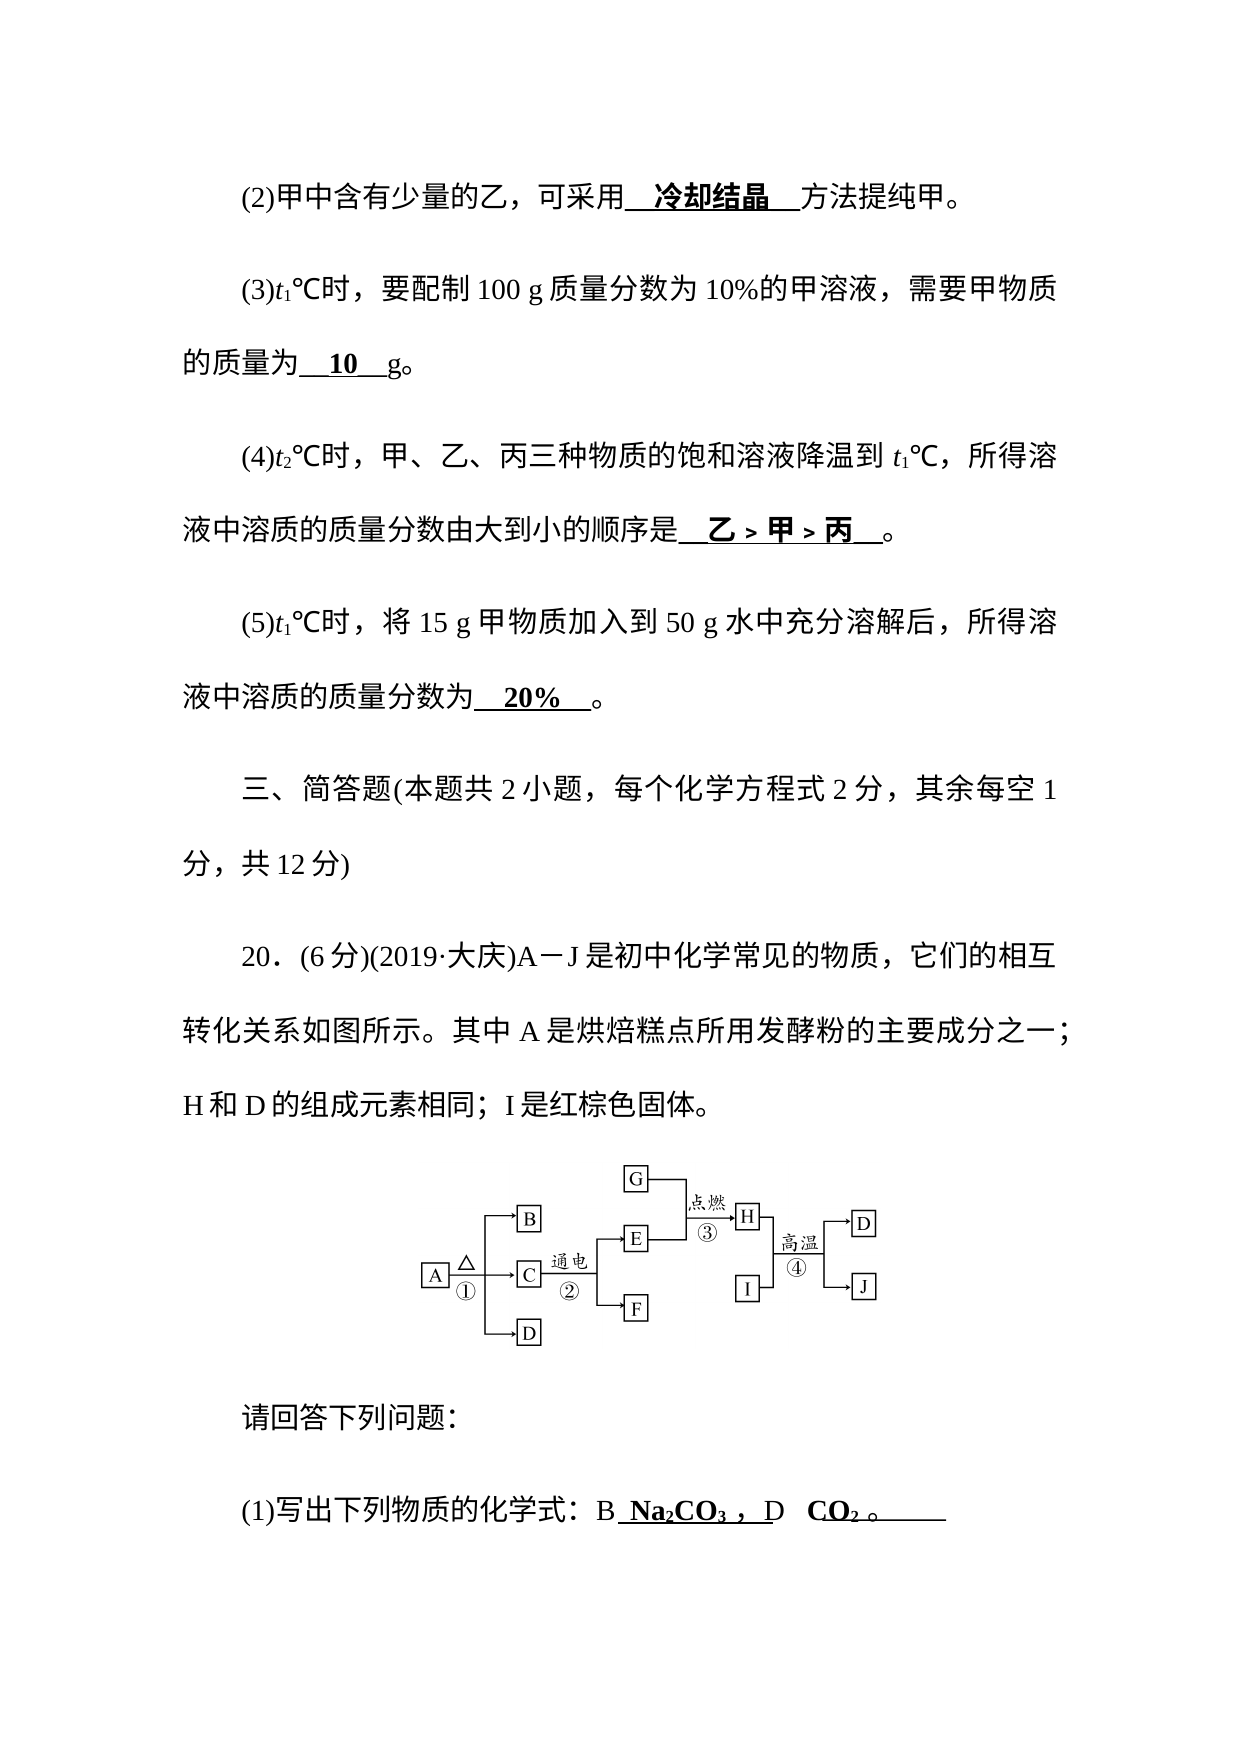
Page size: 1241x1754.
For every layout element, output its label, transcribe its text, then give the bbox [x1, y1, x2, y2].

text 三、简答题(本题共2小题，每个化学方程式2分，其余每空1分，共12分) [183, 754, 1058, 894]
text (5)t1℃时，将15 g甲物质加入到50 g水中充分溶解后，所得溶液中溶质的质量分数为__20%__。 [183, 588, 1058, 727]
text (2)甲中含有少量的乙，可采用__冷却结晶__方法提纯甲。 [183, 162, 1058, 227]
text 请回答下列问题： [183, 1383, 1058, 1448]
text (4)t2℃时，甲、乙、丙三种物质的饱和溶液降温到t1℃，所得溶液中溶质的质量分数由大到小的顺序是__乙﹥甲﹥丙__。 [183, 421, 1058, 561]
text (1)写出下列物质的化学式：B Na2CO3 ，D CO2 。 [183, 1475, 1058, 1540]
text (3)t1℃时，要配制100 g质量分数为10%的甲溶液，需要甲物质的质量为__10__g。 [183, 254, 1058, 394]
picture [417, 1162, 881, 1349]
text 20．(6分)(2019·大庆)A－J是初中化学常见的物质，它们的相互转化关系如图所示。其中A是烘焙糕点所用发酵粉的主要成分之一；H和D的组成元素相同；I是红棕色固体。 [183, 921, 1058, 1136]
